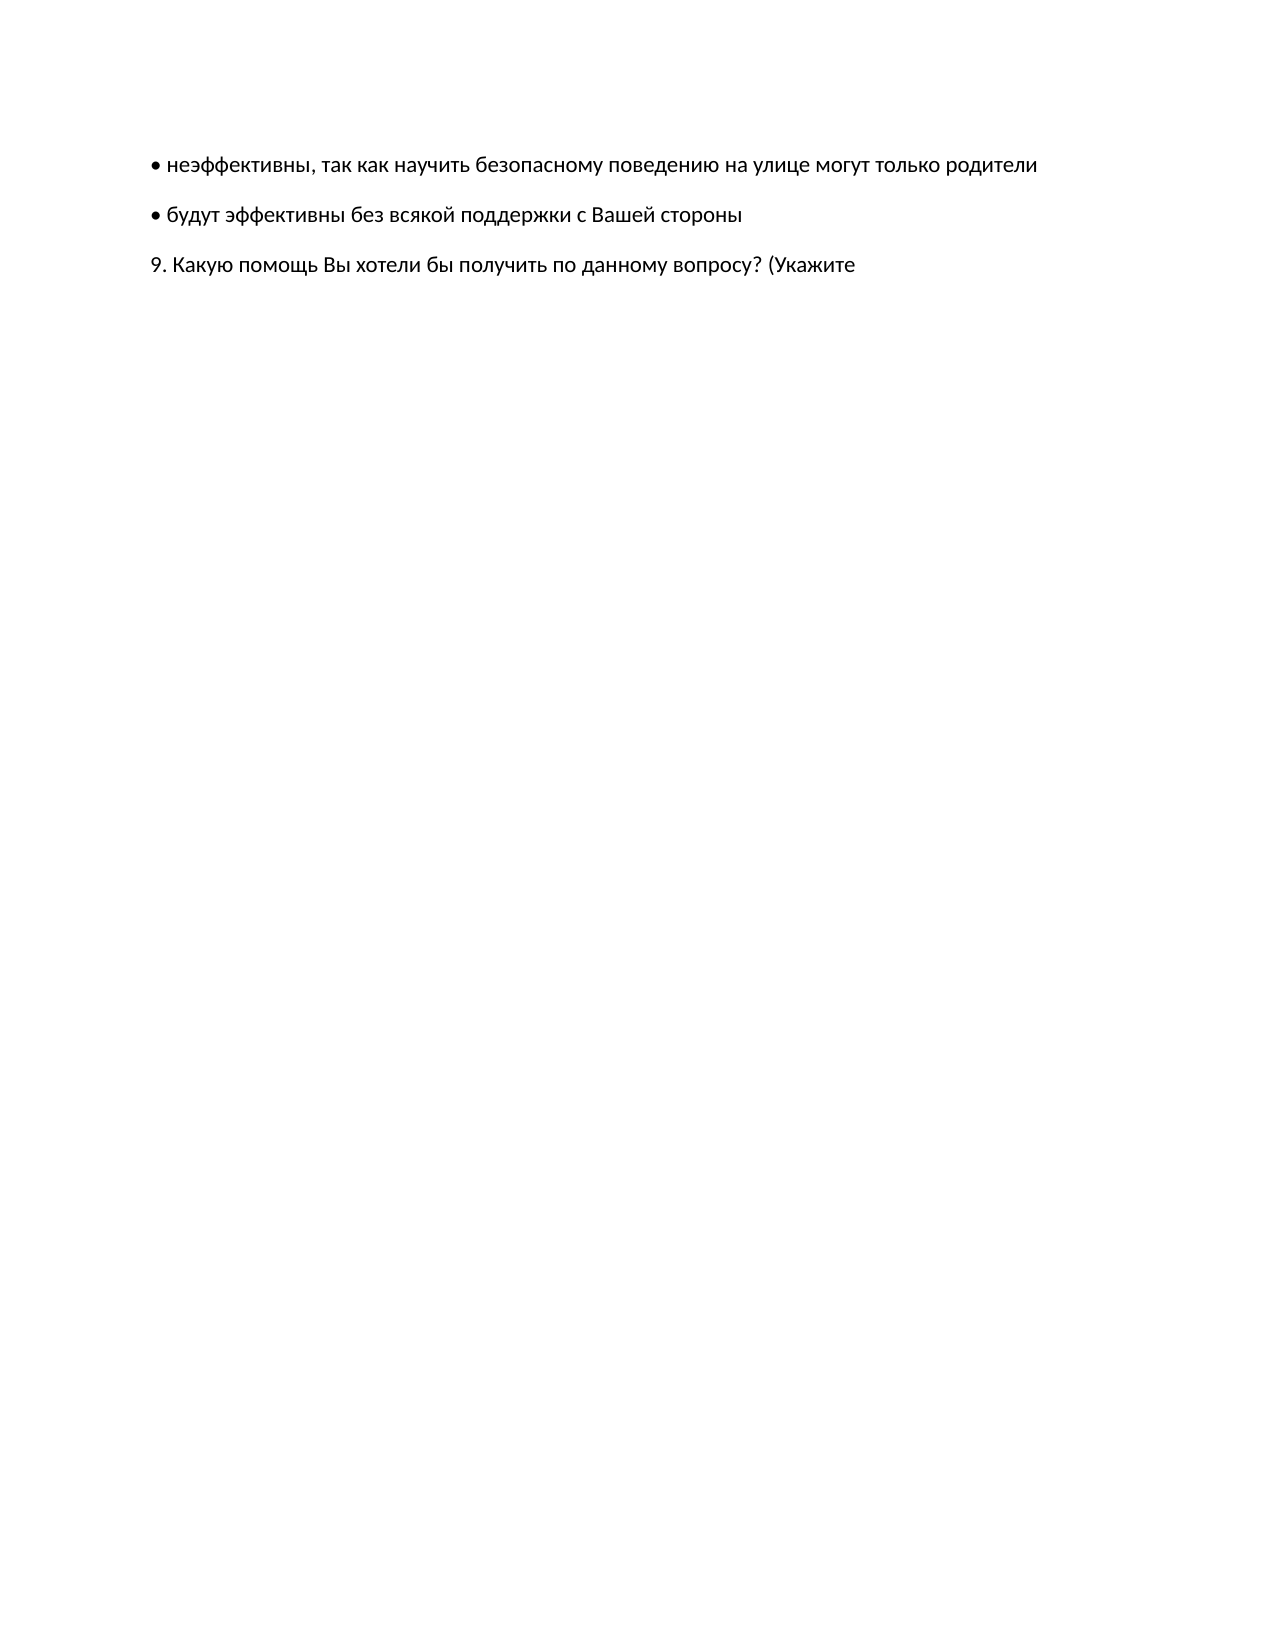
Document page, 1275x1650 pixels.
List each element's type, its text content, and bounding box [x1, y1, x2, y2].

text 9. Какую помощь Вы хотели бы получить по данному вопросу? (Укажите [150, 249, 1125, 278]
text • будут эффективны без всякой поддержки с Вашей стороны [150, 199, 1125, 228]
text • неэффективны, так как научить безопасному поведению на улице могут только родители [150, 150, 1125, 179]
